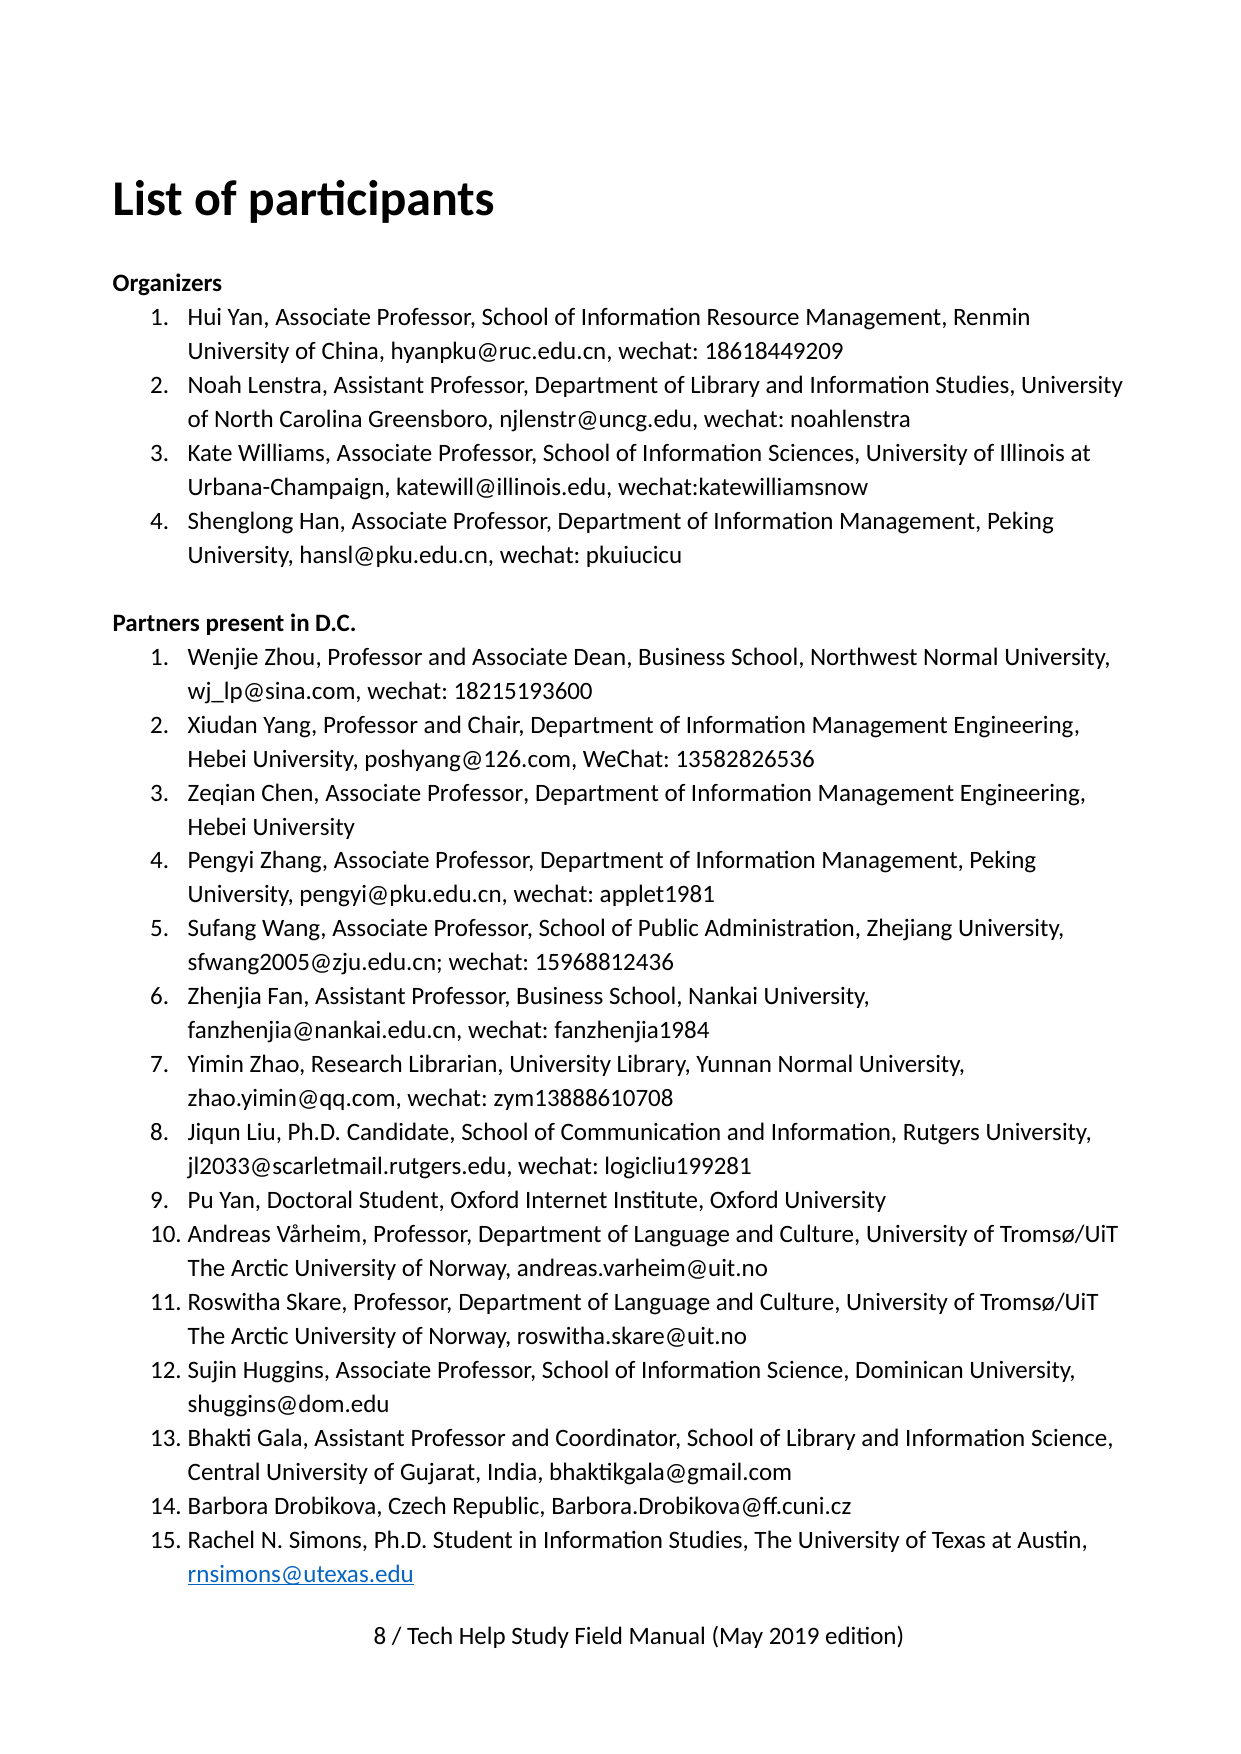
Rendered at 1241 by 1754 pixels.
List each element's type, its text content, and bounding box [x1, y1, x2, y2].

list Yimin Zhao, Research Librarian, University Library, Yunnan Normal University, zhao.yimin@qq.com, wechat: zym13888610708 [150, 1047, 1128, 1115]
text Organizers [112, 266, 1128, 300]
list Zeqian Chen, Associate Professor, Department of Information Management Engineering, Hebei University [150, 775, 1128, 843]
list Jiqun Liu, Ph.D. Candidate, School of Communication and Information, Rutgers University, jl2033@scarletmail.rutgers.edu, wechat: logicliu199281 [150, 1115, 1128, 1183]
list Bhakti Gala, Assistant Professor and Coordinator, School of Library and Information Science, Central University of Gujarat, India, bhaktikgala@gmail.com [150, 1420, 1128, 1488]
list Pu Yan, Doctoral Student, Oxford Internet Institute, Oxford University [150, 1183, 1128, 1217]
list Roswitha Skare, Professor, Department of Language and Culture, University of Tromsø/UiT The Arctic University of Norway, roswitha.skare@uit.no [150, 1284, 1128, 1352]
list Kate Williams, Associate Professor, School of Information Sciences, University of Illinois at Urbana-Champaign, katewill@illinois.edu, wechat:katewilliamsnow [150, 436, 1128, 503]
list Barbora Drobikova, Czech Republic, Barbora.Drobikova@ff.cuni.cz [150, 1488, 1128, 1522]
list Sufang Wang, Associate Professor, School of Public Administration, Zhejiang University, sfwang2005@zju.edu.cn; wechat: 15968812436 [150, 911, 1128, 979]
text List of participants [112, 164, 1128, 232]
list Pengyi Zhang, Associate Professor, Department of Information Management, Peking University, pengyi@pku.edu.cn, wechat: applet1981 [150, 843, 1128, 911]
text Partners present in D.C. [112, 605, 1128, 639]
list Rachel N. Simons, Ph.D. Student in Information Studies, The University of Texas at Austin, rnsimons@utexas.edu [150, 1522, 1128, 1590]
list Shenglong Han, Associate Professor, Department of Information Management, Peking University, hansl@pku.edu.cn, wechat: pkuiucicu [150, 503, 1128, 571]
list Andreas Vårheim, Professor, Department of Language and Culture, University of Tromsø/UiT The Arctic University of Norway, andreas.varheim@uit.no [150, 1217, 1128, 1284]
list Xiudan Yang, Professor and Chair, Department of Information Management Engineering, Hebei University, poshyang@126.com, WeChat: 13582826536 [150, 707, 1128, 775]
list Zhenjia Fan, Assistant Professor, Business School, Nankai University, fanzhenjia@nankai.edu.cn, wechat: fanzhenjia1984 [150, 979, 1128, 1047]
list Noah Lenstra, Assistant Professor, Department of Library and Information Studies, University of North Carolina Greensboro, njlenstr@uncg.edu, wechat: noahlenstra [150, 368, 1128, 436]
list Wenjie Zhou, Professor and Associate Dean, Business School, Northwest Normal University, wj_lp@sina.com, wechat: 18215193600 [150, 639, 1128, 707]
list Sujin Huggins, Associate Professor, School of Information Science, Dominican University, shuggins@dom.edu [150, 1352, 1128, 1420]
list Hui Yan, Associate Professor, School of Information Resource Management, Renmin University of China, hyanpku@ruc.edu.cn, wechat: 18618449209 [150, 300, 1128, 368]
